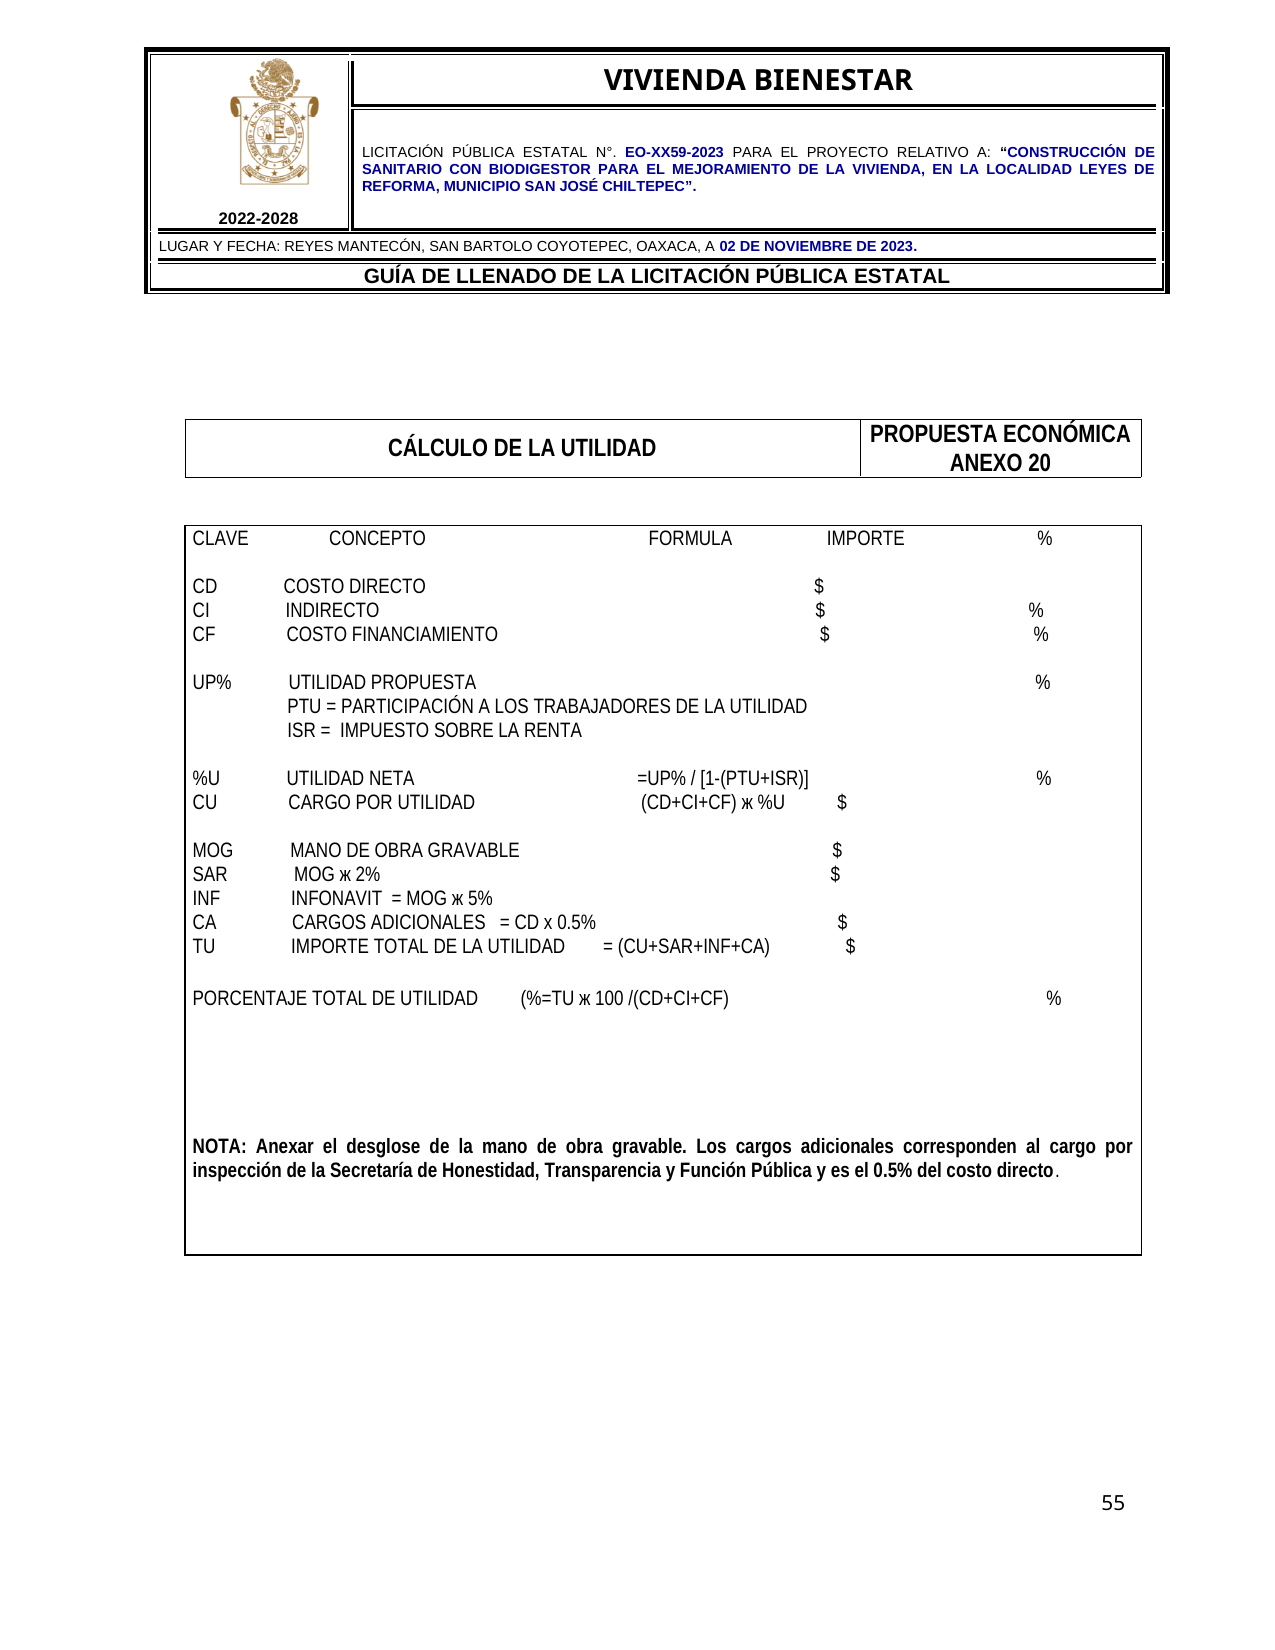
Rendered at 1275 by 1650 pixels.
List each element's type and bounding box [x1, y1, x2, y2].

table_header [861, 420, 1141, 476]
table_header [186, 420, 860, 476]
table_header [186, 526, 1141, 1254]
picture [225, 55, 322, 183]
